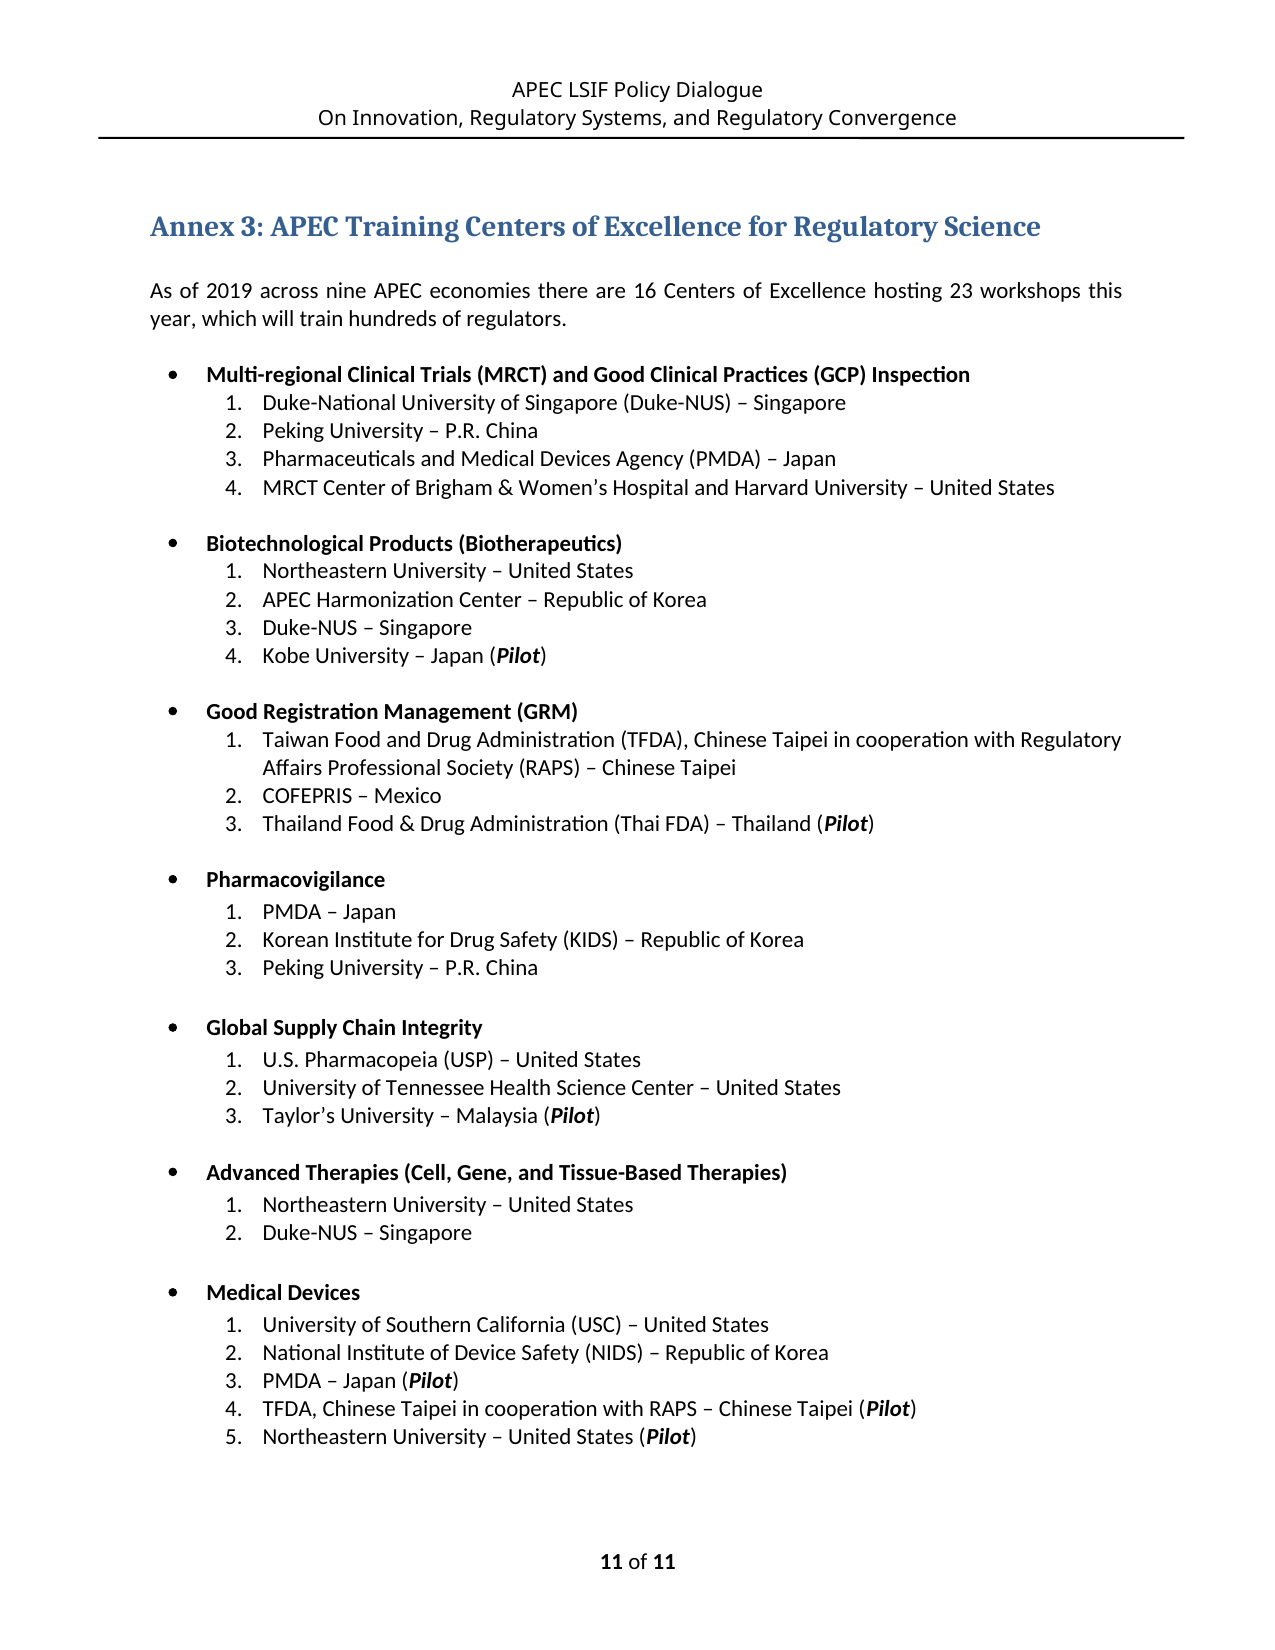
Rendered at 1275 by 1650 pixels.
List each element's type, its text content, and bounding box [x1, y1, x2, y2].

list Good Registration Management (GRM) [169, 697, 1125, 725]
list COFEPRIS – Mexico [225, 781, 1125, 809]
list PMDA – Japan [225, 897, 1125, 925]
list Peking University – P.R. China [225, 953, 1125, 981]
list Global Supply Chain Integrity [169, 1013, 1125, 1041]
list Medical Devices [169, 1278, 1125, 1306]
list Northeastern University – United States [225, 1190, 1125, 1218]
list Korean Institute for Drug Safety (KIDS) – Republic of Korea [225, 925, 1125, 953]
list Biotechnological Products (Biotherapeutics) [169, 529, 1125, 557]
list Kobe University – Japan (Pilot) [225, 641, 1125, 669]
list PMDA – Japan (Pilot) [225, 1366, 1125, 1394]
list Taiwan Food and Drug Administration (TFDA), Chinese Taipei in cooperation with Regulatory Affairs Professional Society (RAPS) – Chinese Taipei [225, 725, 1125, 781]
list Advanced Therapies (Cell, Gene, and Tissue-Based Therapies) [169, 1158, 1125, 1186]
list Peking University – P.R. China [225, 417, 1125, 444]
list Taylor’s University – Malaysia (Pilot) [225, 1102, 1125, 1129]
list MRCT Center of Brigham & Women’s Hospital and Harvard University – United States [225, 473, 1125, 501]
text As of 2019 across nine APEC economies there are 16 Centers of Excellence hosting 23 workshops this year, which will train hundreds of regulators. [150, 276, 1125, 332]
list Duke-NUS – Singapore [225, 613, 1125, 641]
list National Institute of Device Safety (NIDS) – Republic of Korea [225, 1338, 1125, 1366]
list APEC Harmonization Center – Republic of Korea [225, 585, 1125, 613]
list TFDA, Chinese Taipei in cooperation with RAPS – Chinese Taipei (Pilot) [225, 1394, 1125, 1422]
list Northeastern University – United States (Pilot) [225, 1422, 1125, 1450]
list Thailand Food & Drug Administration (Thai FDA) – Thailand (Pilot) [225, 809, 1125, 837]
list University of Tennessee Health Science Center – United States [225, 1073, 1125, 1102]
subtitle Annex 3: APEC Training Centers of Excellence for Regulatory Science [150, 210, 1125, 243]
list University of Southern California (USC) – United States [225, 1310, 1125, 1338]
list Pharmaceuticals and Medical Devices Agency (PMDA) – Japan [225, 444, 1125, 473]
list Northeastern University – United States [225, 557, 1125, 585]
list Duke-National University of Singapore (Duke-NUS) – Singapore [225, 388, 1125, 417]
list Multi-regional Clinical Trials (MRCT) and Good Clinical Practices (GCP) Inspection [169, 361, 1125, 388]
list Duke-NUS – Singapore [225, 1218, 1125, 1246]
list U.S. Pharmacopeia (USP) – United States [225, 1046, 1125, 1073]
list Pharmacovigilance [169, 865, 1125, 893]
